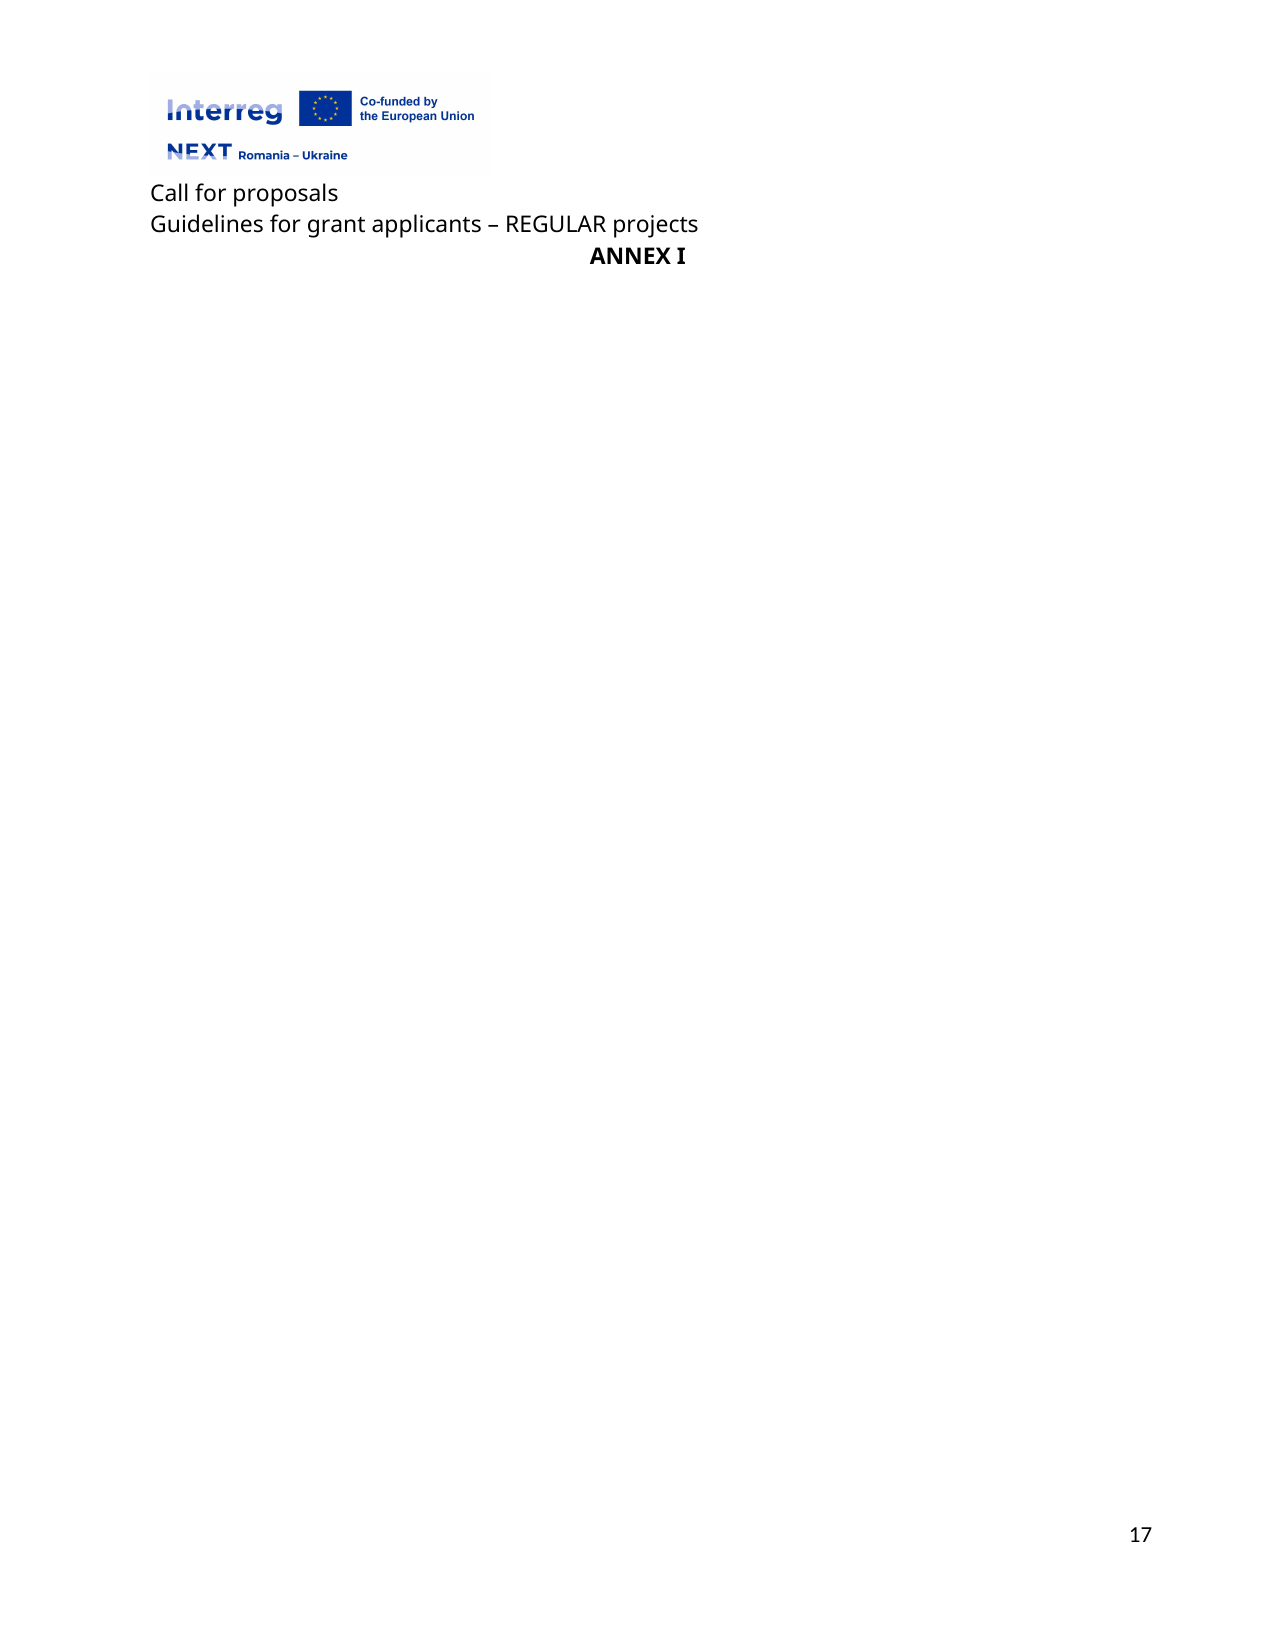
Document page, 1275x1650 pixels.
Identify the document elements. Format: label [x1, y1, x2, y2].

picture [150, 73, 492, 177]
